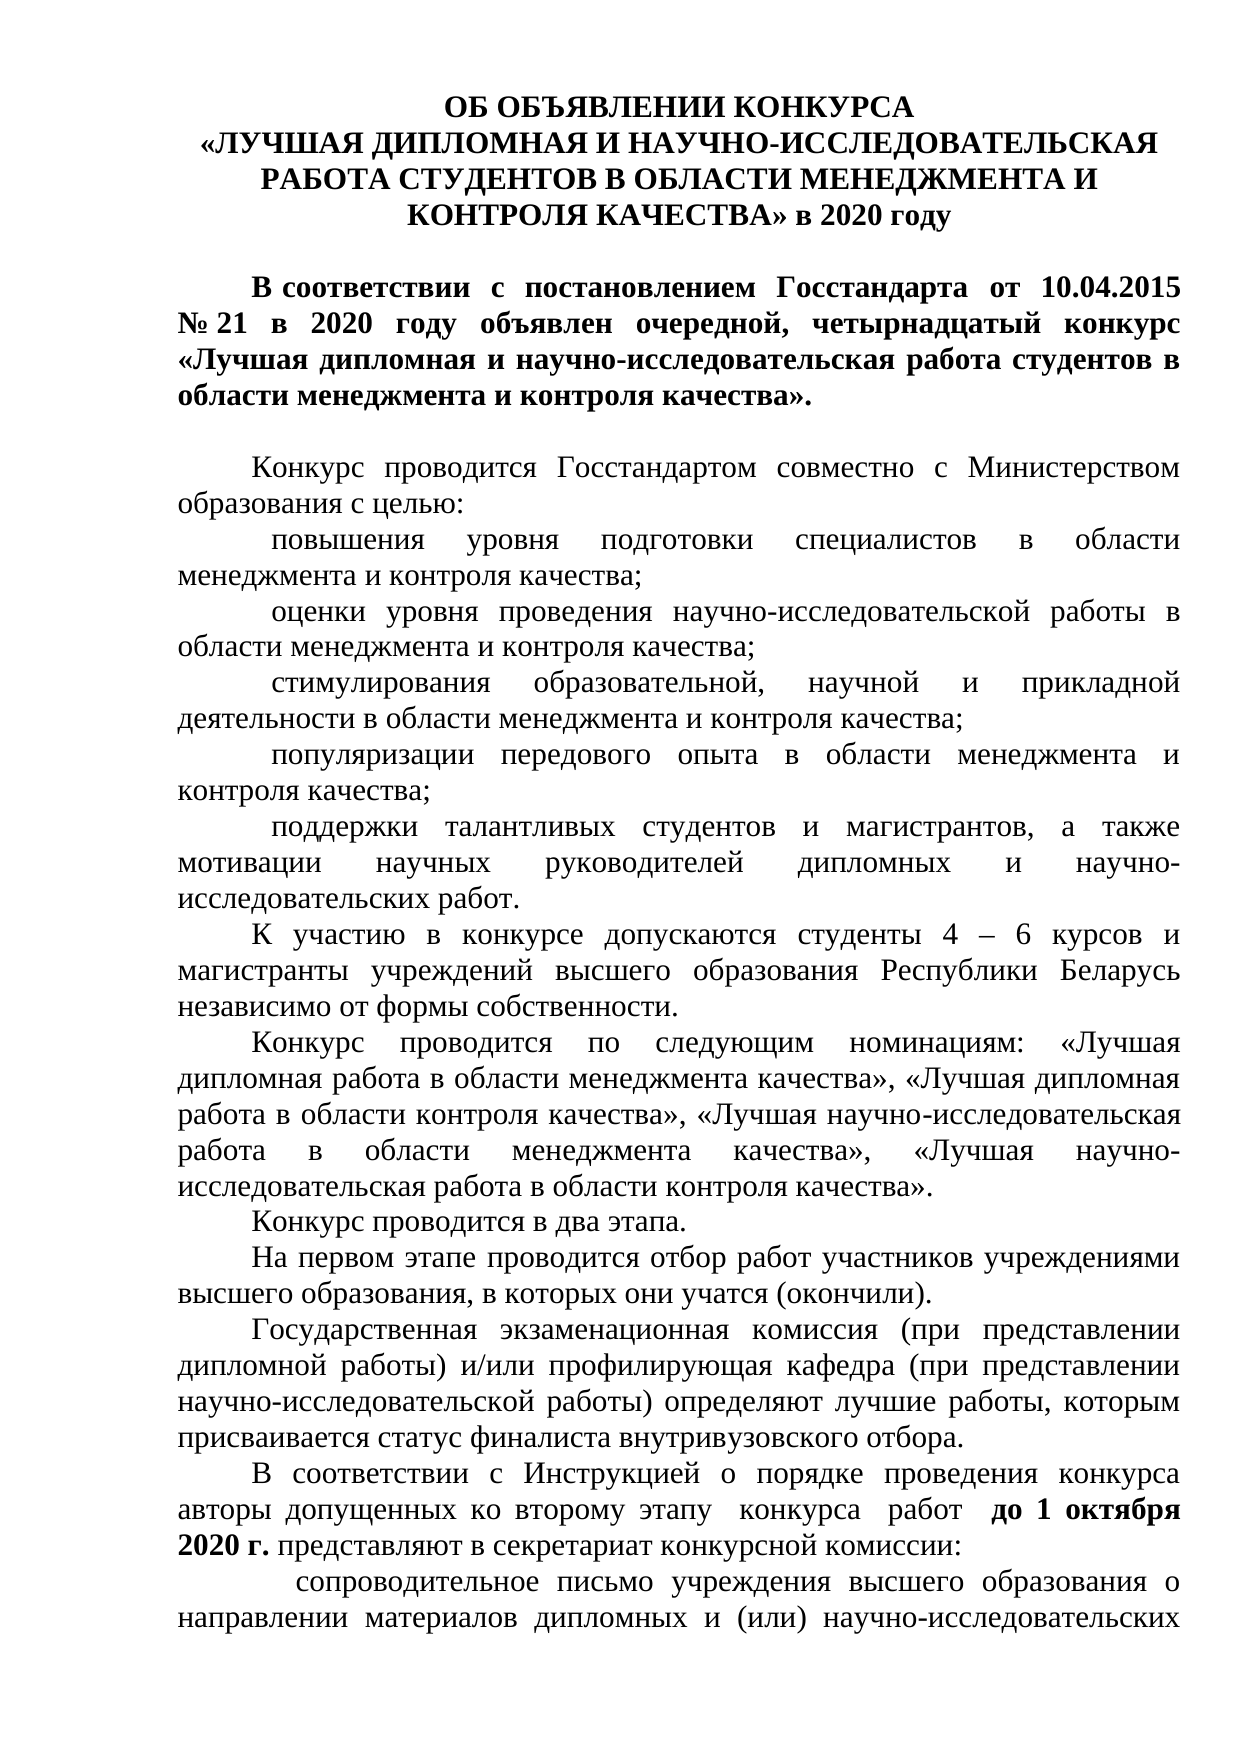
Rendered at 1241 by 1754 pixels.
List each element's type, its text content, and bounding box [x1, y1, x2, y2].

text поддержки талантливых студентов и магистрантов, а также мотивации научных руководителей дипломных и научно-исследовательских работ. [177, 807, 1181, 915]
text Конкурс проводится по следующим номинациям: «Лучшая дипломная работа в области менеджмента качества», «Лучшая дипломная работа в области контроля качества», «Лучшая научно-исследовательская работа в области менеджмента качества», «Лучшая научно-исследовательская работа в области контроля качества». [177, 1023, 1181, 1203]
text Конкурс проводится Госстандартом совместно с Министерством образования с целью: [177, 448, 1181, 520]
text ОБ ОБЪЯВЛЕНИИ КОНКУРСА [177, 89, 1181, 124]
text На первом этапе проводится отбор работ участников учреждениями высшего образования, в которых они учатся (окончили). [177, 1239, 1181, 1311]
text К участию в конкурсе допускаются студенты 4 – 6 курсов и магистранты учреждений высшего образования Республики Беларусь независимо от формы собственности. [177, 915, 1181, 1023]
text «ЛУЧШАЯ ДИПЛОМНАЯ И НАУЧНО-ИССЛЕДОВАТЕЛЬСКАЯ РАБОТА СТУДЕНТОВ В ОБЛАСТИ МЕНЕДЖМЕНТА И КОНТРОЛЯ КАЧЕСТВА» в 2020 году [177, 124, 1181, 232]
text повышения уровня подготовки специалистов в области менеджмента и контроля качества; [177, 520, 1181, 592]
text Конкурс проводится в два этапа. [177, 1203, 1181, 1239]
text В соответствии с постановлением Госстандарта от 10.04.2015 № 21 в 2020 году объявлен очередной, четырнадцатый конкурс «Лучшая дипломная и научно-исследовательская работа студентов в области менеджмента и контроля качества». [177, 268, 1181, 412]
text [177, 1562, 1181, 1634]
text оценки уровня проведения научно-исследовательской работы в области менеджмента и контроля качества; [177, 592, 1181, 664]
text Государственная экзаменационная комиссия (при представлении дипломной работы) и/или профилирующая кафедра (при представлении научно-исследовательской работы) определяют лучшие работы, которым присваивается статус финалиста внутривузовского отбора. [177, 1311, 1181, 1454]
text популяризации передового опыта в области менеджмента и контроля качества; [177, 736, 1181, 807]
text стимулирования образовательной, научной и прикладной деятельности в области менеджмента и контроля качества; [177, 664, 1181, 736]
text В соответствии с Инструкцией о порядке проведения конкурса авторы допущенных ко второму этапу конкурса работ до 1 октября 2020 г. представляют в секретариат конкурсной комиссии: [177, 1454, 1181, 1562]
